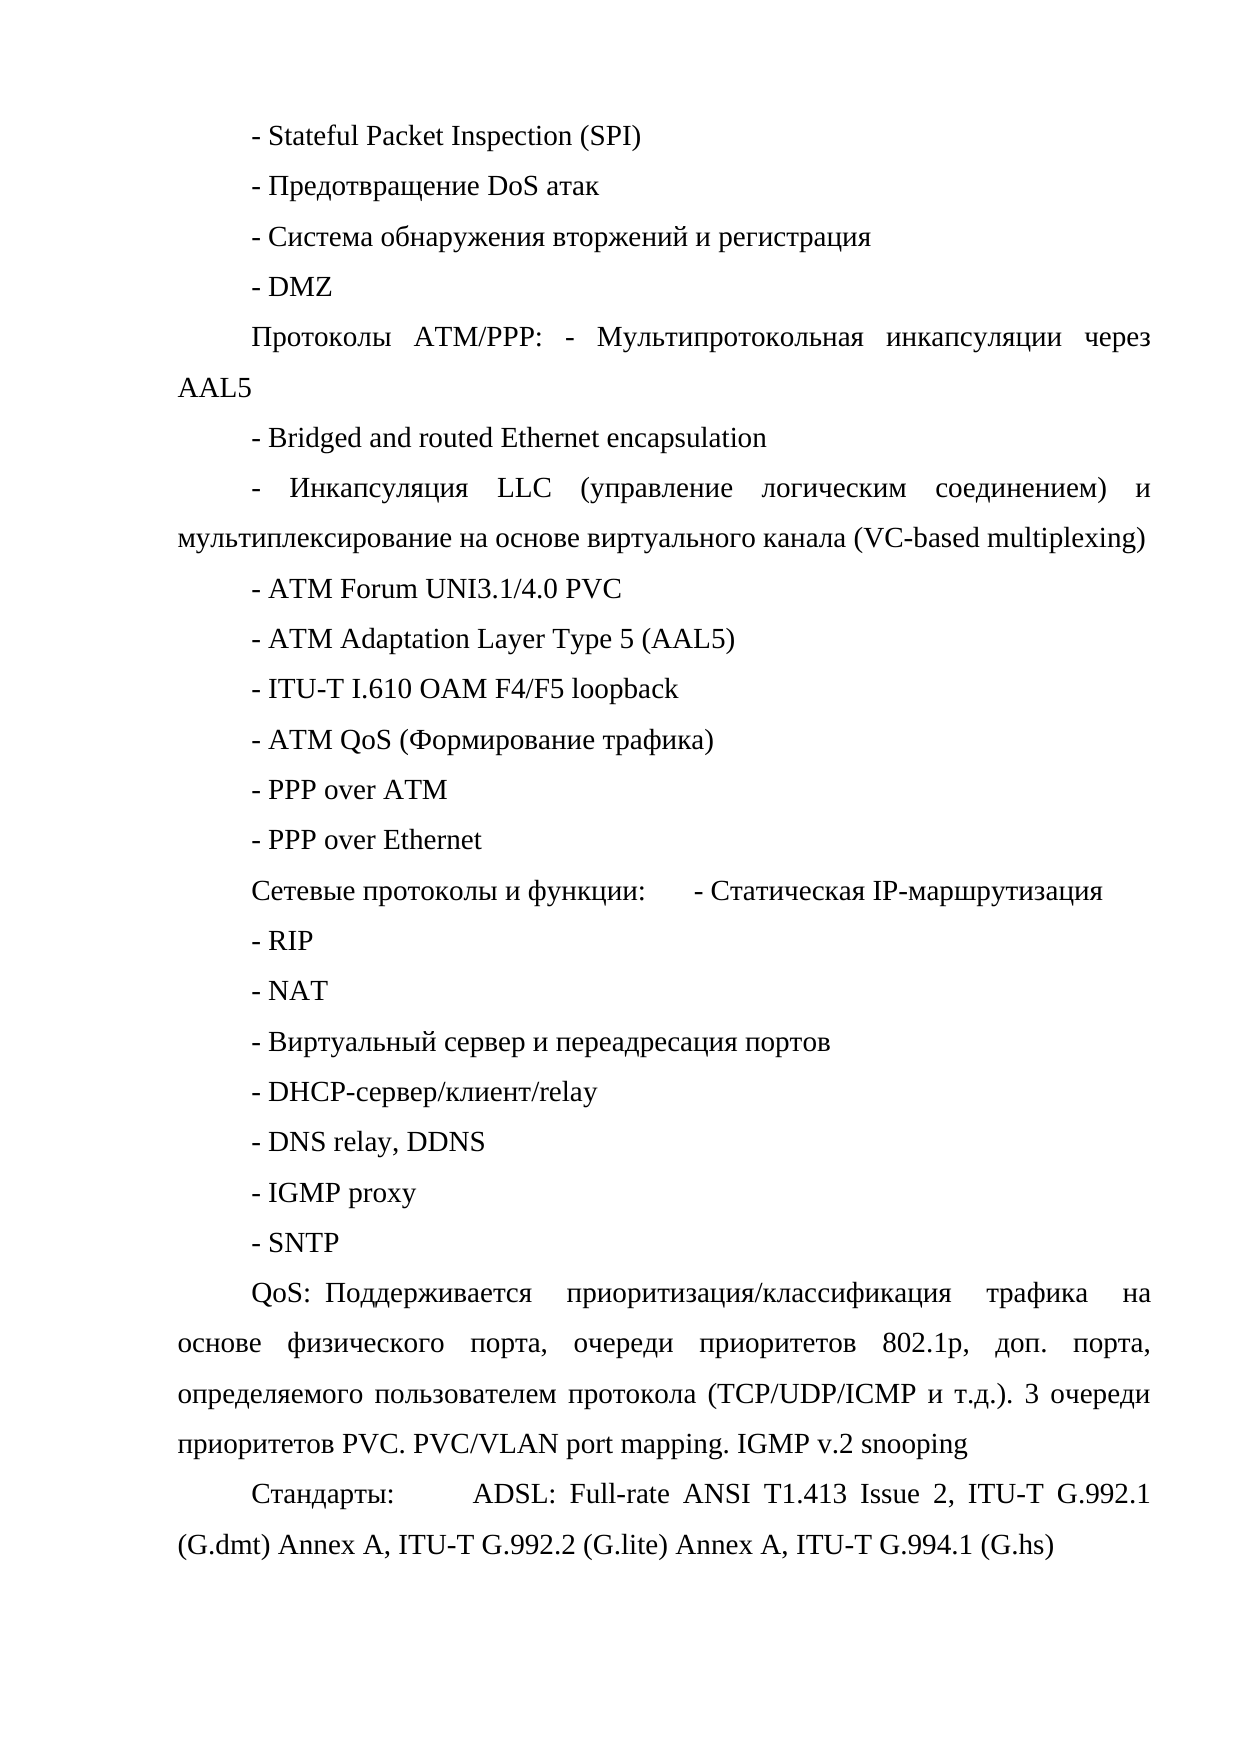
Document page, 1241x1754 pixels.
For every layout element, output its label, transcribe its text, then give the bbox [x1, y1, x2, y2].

text - DNS relay, DDNS [177, 1124, 1152, 1158]
text - DMZ [177, 269, 1152, 303]
text - ATM Forum UNI3.1/4.0 PVC [177, 571, 1152, 604]
text - ATM QoS (Формирование трафика) [177, 722, 1152, 755]
text - Bridged and routed Ethernet encapsulation [177, 420, 1152, 453]
text - Инкапсуляция LLC (управление логическим соединением) и мультиплексирование на основе виртуального канала (VC-based multiplexing) [177, 470, 1152, 554]
text - PPP over Ethernet [177, 822, 1152, 856]
text - SNTP [177, 1225, 1152, 1258]
text - Система обнаружения вторжений и регистрация [177, 219, 1152, 252]
text - NAT [177, 973, 1152, 1007]
text - ITU-T I.610 OAM F4/F5 loopback [177, 672, 1152, 705]
text - PPP over ATM [177, 772, 1152, 806]
text QoS: Поддерживается приоритизация/классификация трафика на основе физического порта, очереди приоритетов 802.1p, доп. порта, определяемого пользователем протокола (TCP/UDP/ICMP и т.д.). 3 очереди приоритетов PVC. PVC/VLAN port mapping. IGMP v.2 snooping [177, 1275, 1152, 1460]
text - ATM Adaptation Layer Type 5 (AAL5) [177, 621, 1152, 655]
text Протоколы ATM/PPP: - Мультипротокольная инкапсуляции через AAL5 [177, 319, 1152, 403]
text - RIP [177, 923, 1152, 957]
text - DHCP-сервер/клиент/relay [177, 1074, 1152, 1108]
text Сетевые протоколы и функции: - Статическая IP-маршрутизация [177, 873, 1152, 906]
text - Виртуальный сервер и переадресация портов [177, 1024, 1152, 1057]
text - Stateful Packet Inspection (SPI) [177, 118, 1152, 152]
text - Предотвращение DoS атак [177, 168, 1152, 202]
text Стандарты: ADSL: Full-rate ANSI T1.413 Issue 2, ITU-T G.992.1 (G.dmt) Annex A, ITU-T G.992.2 (G.lite) Annex A, ITU-T G.994.1 (G.hs) [177, 1477, 1152, 1560]
text - IGMP proxy [177, 1175, 1152, 1208]
